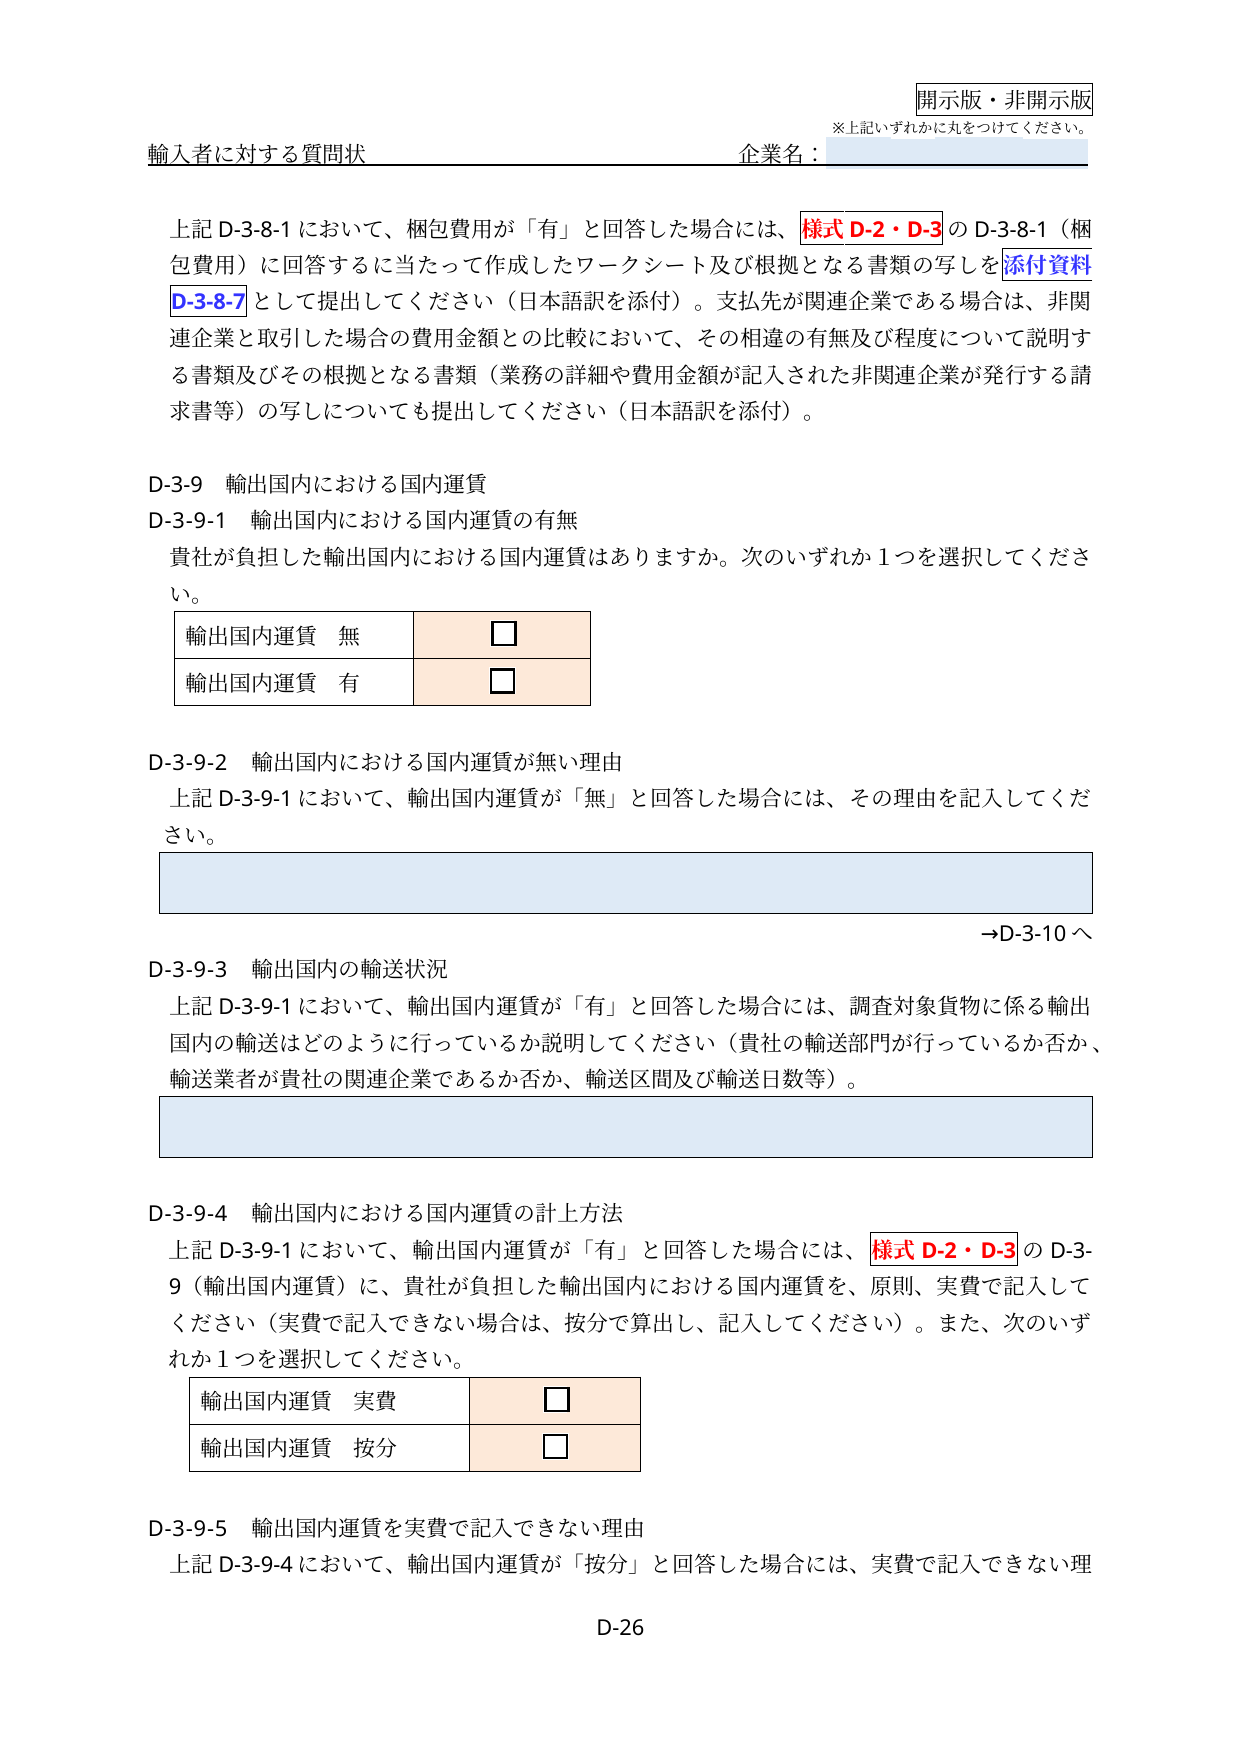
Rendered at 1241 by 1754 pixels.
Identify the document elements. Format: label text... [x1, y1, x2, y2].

text 上記D-3-9-1において、輸出国内運賃が「無」と回答した場合には、その理由を記入してください。 [162, 779, 1092, 852]
table_header [470, 1378, 640, 1424]
table_header 輸出国内運賃 実費 [190, 1378, 469, 1424]
table_cell [414, 659, 590, 705]
table_cell [470, 1425, 640, 1471]
subtitle 輸出国内における国内運賃が無い理由 [148, 743, 1092, 779]
subtitle 輸出国内運賃を実費で記入できない理由 [148, 1509, 1092, 1545]
table_header 輸出国内運賃 無 [175, 612, 413, 658]
text 貴社が負担した輸出国内における国内運賃はありますか。次のいずれか１つを選択してください。 [169, 538, 1092, 611]
text →D-3-10へ [148, 914, 1092, 950]
text 上記D-3-9-1において、輸出国内運賃が「有」と回答した場合には、調査対象貨物に係る輸出国内の輸送はどのように行っているか説明してください（貴社の輸送部門が行っているか否か、輸送業者が貴社の関連企業であるか否か、輸送区間及び輸送日数等）。 [169, 987, 1092, 1096]
table_cell 輸出国内運賃 按分 [190, 1425, 469, 1471]
list 上記D-3-9-1において、輸出国内運賃が「有」と回答した場合には、様式D-2・D-3のD-3-9（輸出国内運賃）に、貴社が負担した輸出国内における国内運賃を、原則、実費で記入してください（実費で記入できない場合は、按分で算出し、記入してください）。また、次のいずれか１つを選択してください。 [168, 1231, 1092, 1377]
text 上記D-3-8-1において、梱包費用が「有」と回答した場合には、様式D-2・D-3のD-3-8-1（梱包費用）に回答するに当たって作成したワークシート及び根拠となる書類の写しを添付資料D-3-8-7として提出してください（日本語訳を添付）。支払先が関連企業である場合は、非関連企業と取引した場合の費用金額との比較において、その相違の有無及び程度について説明する書類及びその根拠となる書類（業務の詳細や費用金額が記入された非関連企業が発行する請求書等）の写しについても提出してください（日本語訳を添付）。 [169, 210, 1092, 428]
table_header [160, 853, 1092, 913]
table_header [414, 612, 590, 658]
subtitle 輸出国内における国内運賃の有無 [148, 501, 1092, 538]
subtitle 輸出国内の輸送状況 [148, 950, 1092, 987]
subtitle 輸出国内における国内運賃 [148, 465, 1092, 501]
subtitle 輸出国内における国内運賃の計上方法 [148, 1194, 1092, 1231]
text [169, 1545, 1092, 1582]
table_cell 輸出国内運賃 有 [175, 659, 413, 705]
table_header [160, 1097, 1092, 1157]
